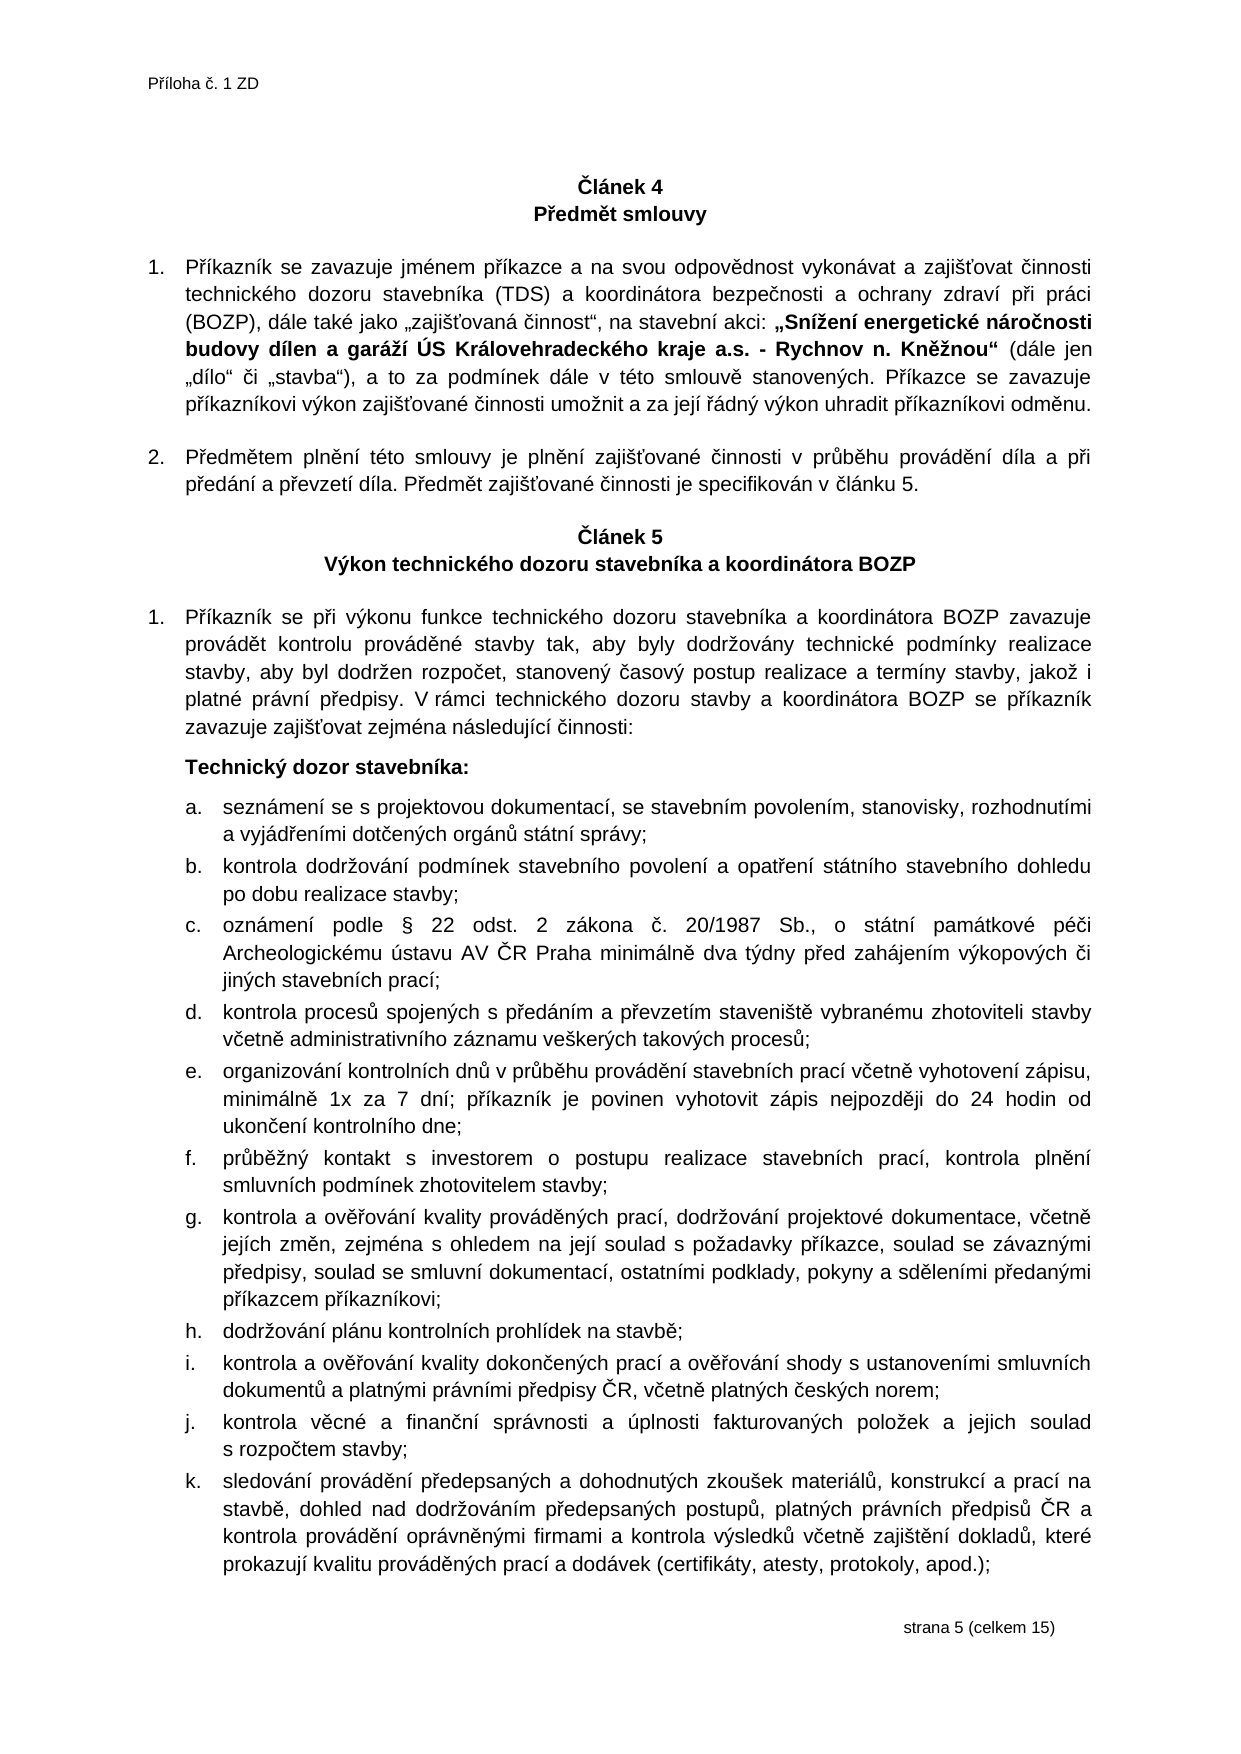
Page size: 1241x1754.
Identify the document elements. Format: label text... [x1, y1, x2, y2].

list kontrola a ověřování kvality dokončených prací a ověřování shody s ustanoveními smluvních dokumentů a platnými právními předpisy ČR, včetně platných českých norem; [185, 1351, 1092, 1402]
text Technický dozor stavebníka: [148, 755, 1092, 779]
list organizování kontrolních dnů v průběhu provádění stavebních prací včetně vyhotovení zápisu, minimálně 1x za 7 dní; příkazník je povinen vyhotovit zápis nejpozději do 24 hodin od ukončení kontrolního dne; [185, 1059, 1092, 1138]
list seznámení se s projektovou dokumentací, se stavebním povolením, stanovisky, rozhodnutími a vyjádřeními dotčených orgánů státní správy; [185, 795, 1092, 846]
list Předmětem plnění této smlouvy je plnění zajišťované činnosti v průběhu provádění díla a při předání a převzetí díla. Předmět zajišťované činnosti je specifikován v článku 5. [148, 445, 1092, 496]
subtitle Předmět smlouvy [148, 202, 1092, 226]
list kontrola věcné a finanční správnosti a úplnosti fakturovaných položek a jejich soulad s rozpočtem stavby; [185, 1410, 1092, 1461]
list Příkazník se při výkonu funkce technického dozoru stavebníka a koordinátora BOZP zavazuje provádět kontrolu prováděné stavby tak, aby byly dodržovány technické podmínky realizace stavby, aby byl dodržen rozpočet, stanovený časový postup realizace a termíny stavby, jakož i platné právní předpisy. V rámci technického dozoru stavby a koordinátora BOZP se příkazník zavazuje zajišťovat zejména následující činnosti: [148, 605, 1092, 739]
text Článek 5 [148, 525, 1092, 549]
list sledování provádění předepsaných a dohodnutých zkoušek materiálů, konstrukcí a prací na stavbě, dohled nad dodržováním předepsaných postupů, platných právních předpisů ČR a kontrola provádění oprávněnými firmami a kontrola výsledků včetně zajištění dokladů, které prokazují kvalitu prováděných prací a dodávek (certifikáty, atesty, protokoly, apod.); [185, 1469, 1092, 1575]
text Článek 4 [148, 175, 1092, 199]
list průběžný kontakt s investorem o postupu realizace stavebních prací, kontrola plnění smluvních podmínek zhotovitelem stavby; [185, 1146, 1092, 1197]
list kontrola a ověřování kvality prováděných prací, dodržování projektové dokumentace, včetně jejích změn, zejména s ohledem na její soulad s požadavky příkazce, soulad se závaznými předpisy, soulad se smluvní dokumentací, ostatními podklady, pokyny a sděleními předanými příkazcem příkazníkovi; [185, 1205, 1092, 1311]
list Příkazník se zavazuje jménem příkazce a na svou odpovědnost vykonávat a zajišťovat činnosti technického dozoru stavebníka (TDS) a koordinátora bezpečnosti a ochrany zdraví při práci (BOZP), dále také jako „zajišťovaná činnost“, na stavební akci: „Snížení energetické náročnosti budovy dílen a garáží ÚS Královehradeckého kraje a.s. - Rychnov n. Kněžnou“ (dále jen „dílo“ či „stavba“), a to za podmínek dále v této smlouvě stanovených. Příkazce se zavazuje příkazníkovi výkon zajišťované činnosti umožnit a za její řádný výkon uhradit příkazníkovi odměnu. [148, 255, 1092, 416]
list oznámení podle § 22 odst. 2 zákona č. 20/1987 Sb., o státní památkové péči Archeologickému ústavu AV ČR Praha minimálně dva týdny před zahájením výkopových či jiných stavebních prací; [185, 913, 1092, 992]
list kontrola procesů spojených s předáním a převzetím staveniště vybranému zhotoviteli stavby včetně administrativního záznamu veškerých takových procesů; [185, 1000, 1092, 1051]
text Výkon technického dozoru stavebníka a koordinátora BOZP [148, 552, 1092, 576]
list kontrola dodržování podmínek stavebního povolení a opatření státního stavebního dohledu po dobu realizace stavby; [185, 854, 1092, 905]
list dodržování plánu kontrolních prohlídek na stavbě; [185, 1319, 1092, 1343]
